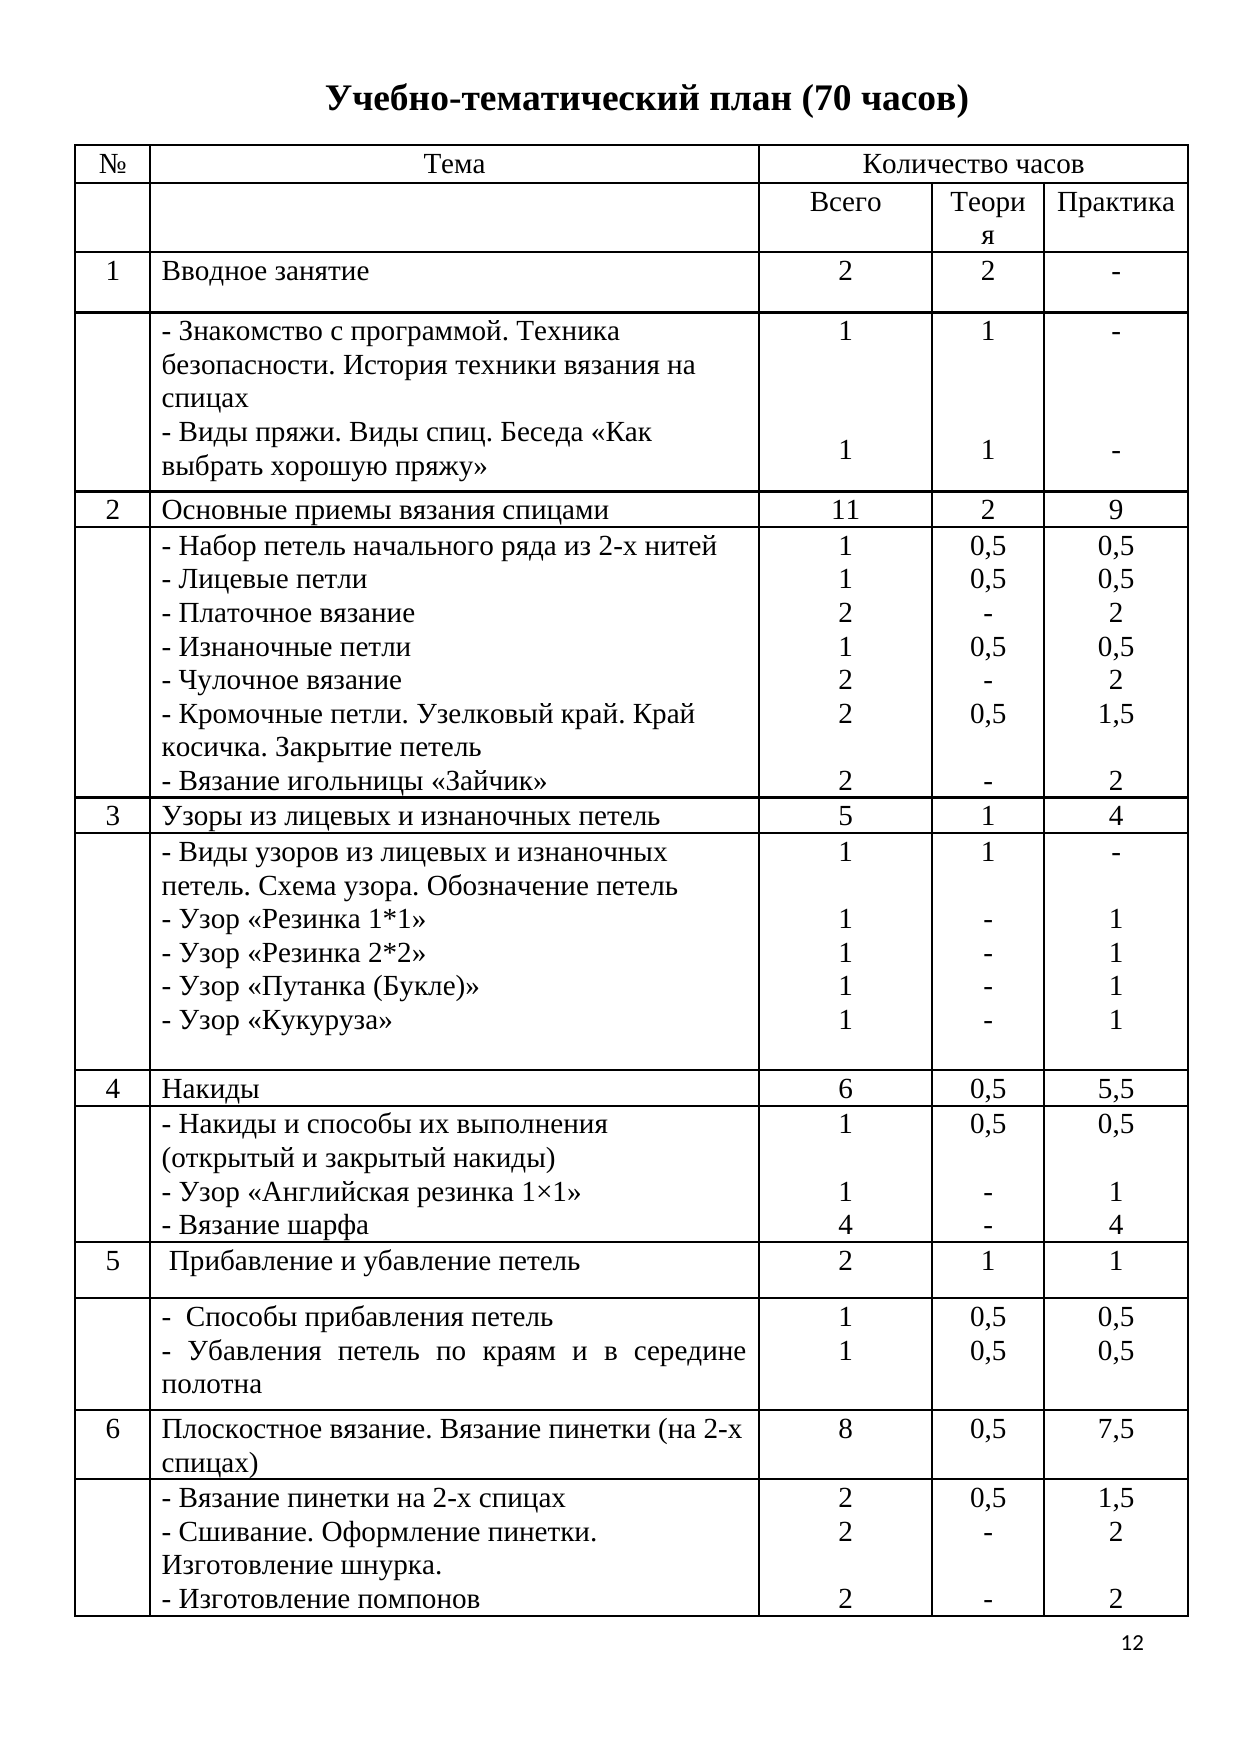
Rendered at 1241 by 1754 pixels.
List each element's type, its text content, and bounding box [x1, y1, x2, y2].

table_cell 1,5 2 2 2 [1045, 1480, 1187, 1614]
table_header № [76, 146, 149, 182]
table_cell 0,5 0,5 2 0,5 2 1,5 2 [1045, 528, 1187, 796]
table_cell 2 [933, 493, 1043, 526]
table_cell 6 [76, 1411, 149, 1478]
table_cell 4 [1045, 799, 1187, 832]
table_cell 0,5 - - 2 [933, 1480, 1043, 1614]
table_cell [76, 314, 149, 490]
table_cell 1 - - - - [933, 834, 1043, 1069]
table_cell 1 [1045, 1243, 1187, 1297]
table_cell 9 [1045, 493, 1187, 526]
text Учебно-тематический план (70 часов) [150, 75, 1144, 118]
table_cell 2 [76, 493, 149, 526]
table_cell 8 [760, 1411, 931, 1478]
table_cell 1 [76, 253, 149, 311]
table_cell 1 1 [933, 314, 1043, 490]
table_cell 1 1 4 [760, 1107, 931, 1241]
table_cell 11 [760, 493, 931, 526]
table_cell 5 [76, 1243, 149, 1297]
table_cell [76, 1299, 149, 1409]
table_cell 5,5 [1045, 1071, 1187, 1104]
table_cell [76, 1107, 149, 1241]
table_cell Основные приемы вязания спицами [151, 493, 758, 526]
table_cell 0,5 [933, 1071, 1043, 1104]
table_cell [76, 184, 149, 251]
table_cell 6 [760, 1071, 931, 1104]
table_cell - Способы прибавления петель - Убавления петель по краям и в середине полотна [151, 1299, 758, 1409]
table_cell 2 [760, 1243, 931, 1297]
table_cell Теория [933, 184, 1043, 251]
table_cell 0,5 0,5 - 0,5 - 0,5 - [933, 528, 1043, 796]
table_cell 5 [760, 799, 931, 832]
table_header Количество часов [760, 146, 1187, 182]
table_cell 2 [933, 253, 1043, 311]
table_cell Вводное занятие [151, 253, 758, 311]
table_cell 1 1 1 1 1 [760, 834, 931, 1069]
table_cell Всего [760, 184, 931, 251]
table_cell Накиды [151, 1071, 758, 1104]
table_cell Практика [1045, 184, 1187, 251]
table_cell 0,5 - - [933, 1107, 1043, 1241]
table_cell - Виды узоров из лицевых и изнаночных петель. Схема узора. Обозначение петель - Узор «Резинка 1*1» - Узор «Резинка 2*2» - Узор «Путанка (Букле)» - Узор «Кукуруза» [151, 834, 758, 1069]
table_cell 0,5 1 4 [1045, 1107, 1187, 1241]
table_cell - Накиды и способы их выполнения (открытый и закрытый накиды) - Узор «Английская резинка 1×1» - Вязание шарфа [151, 1107, 758, 1241]
table_cell 0,5 0,5 [1045, 1299, 1187, 1409]
table_cell - Знакомство с программой. Техника безопасности. История техники вязания на спицах - Виды пряжи. Виды спиц. Беседа «Как выбрать хорошую пряжу» [151, 314, 758, 490]
table_cell 1 [933, 1243, 1043, 1297]
table_cell 0,5 0,5 [933, 1299, 1043, 1409]
table_cell Плоскостное вязание. Вязание пинетки (на 2-х спицах) [151, 1411, 758, 1478]
table_cell [76, 834, 149, 1069]
table_cell - 1 1 1 1 [1045, 834, 1187, 1069]
table_cell [76, 1480, 149, 1614]
table_cell - [1045, 253, 1187, 311]
table_header Тема [151, 146, 758, 182]
table_cell 3 [76, 799, 149, 832]
table_cell [76, 528, 149, 796]
table_cell 4 [76, 1071, 149, 1104]
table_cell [151, 1480, 758, 1614]
table_cell Узоры из лицевых и изнаночных петель [151, 799, 758, 832]
table_cell 1 1 [760, 314, 931, 490]
table_cell 1 [933, 799, 1043, 832]
table_cell 2 [760, 253, 931, 311]
table_cell Прибавление и убавление петель [151, 1243, 758, 1297]
table_cell 7,5 [1045, 1411, 1187, 1478]
table_cell - - [1045, 314, 1187, 490]
table_cell [151, 184, 758, 251]
table_cell - Набор петель начального ряда из 2-х нитей - Лицевые петли - Платочное вязание - Изнаночные петли - Чулочное вязание - Кромочные петли. Узелковый край. Край косичка. Закрытие петель - Вязание игольницы «Зайчик» [151, 528, 758, 796]
table_cell 1 1 [760, 1299, 931, 1409]
table_cell 2 2 2 2 [760, 1480, 931, 1614]
table_cell 0,5 [933, 1411, 1043, 1478]
table_cell 1 1 2 1 2 2 2 [760, 528, 931, 796]
